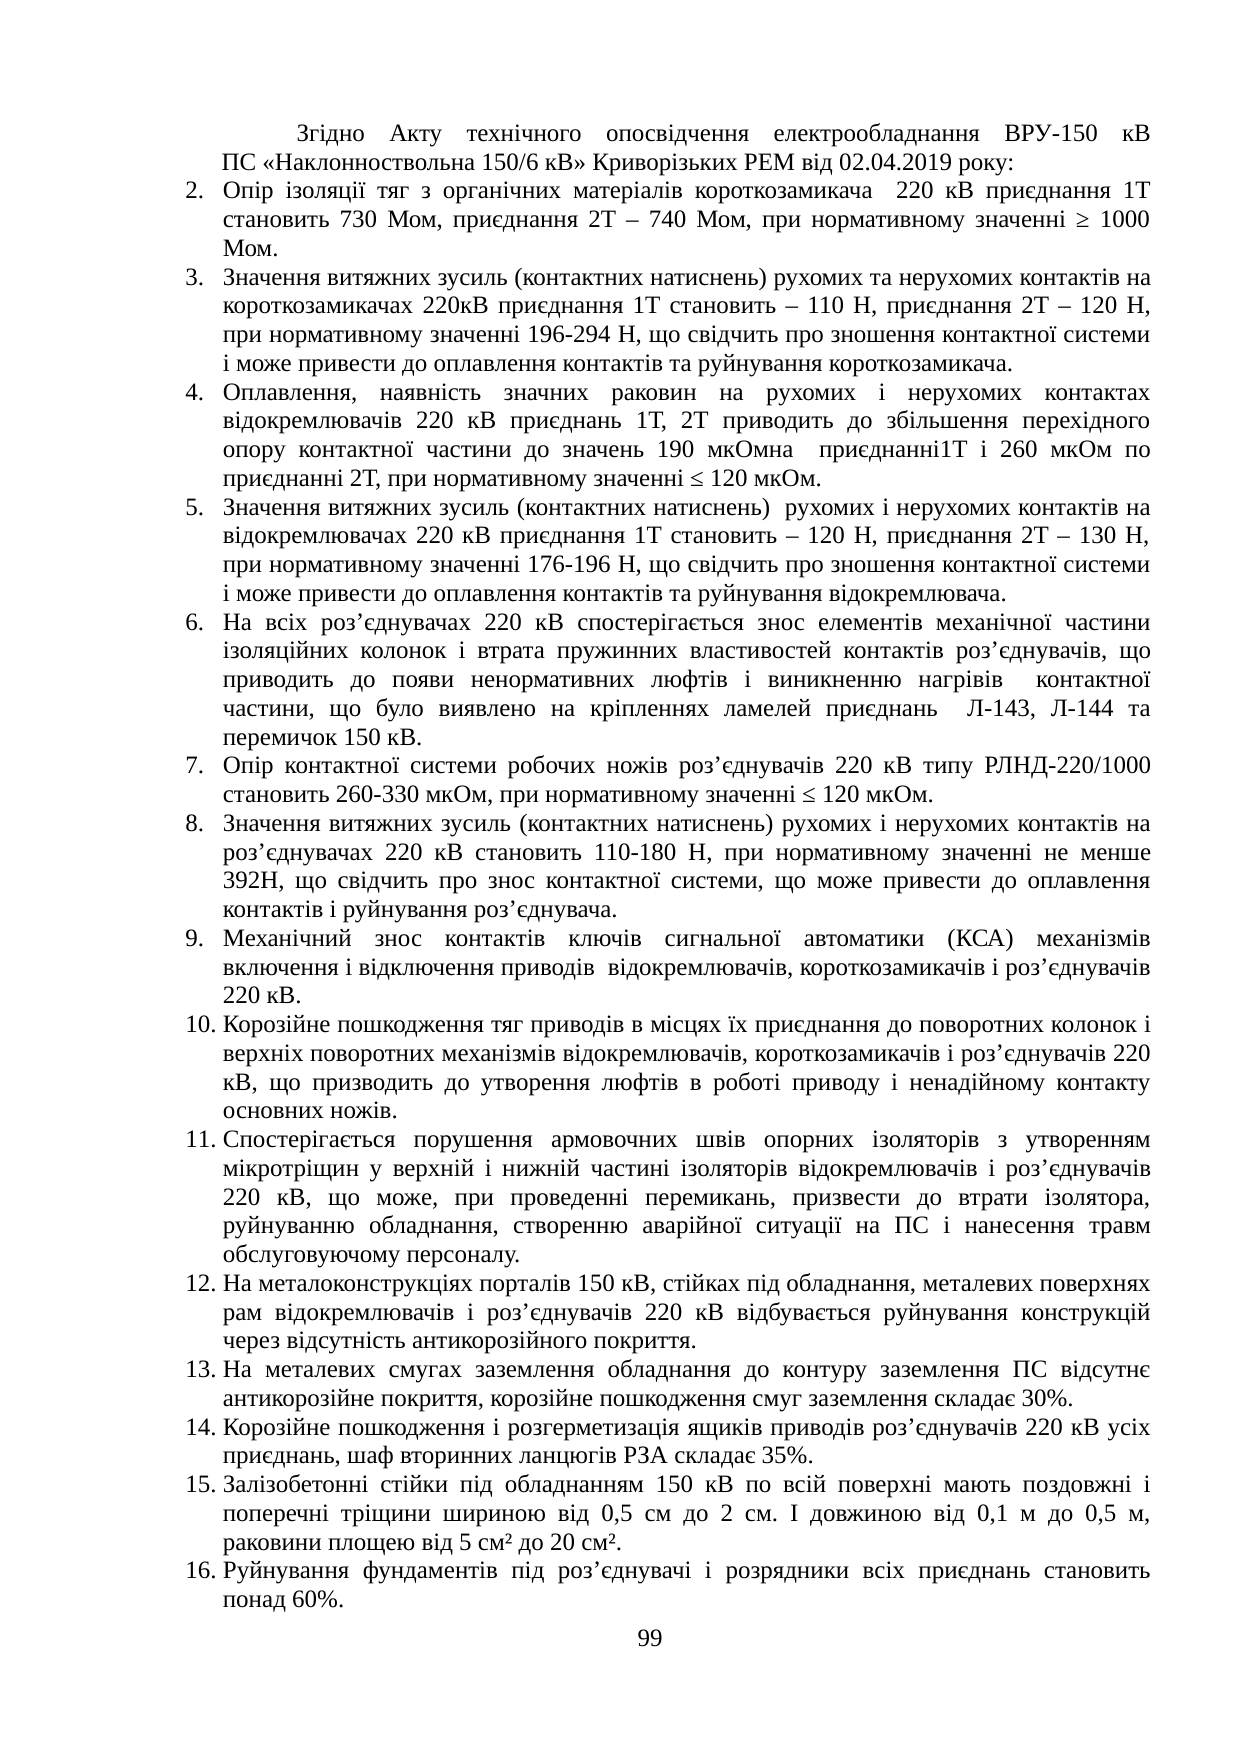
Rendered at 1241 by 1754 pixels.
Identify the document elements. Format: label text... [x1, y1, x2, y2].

title Опір ізоляції тяг з органічних матеріалів короткозамикача 220 кВ приєднання 1Т становить 730 Мом, приєднання 2Т – 740 Мом, при нормативному значенні ≥ 1000 Мом. [185, 176, 1152, 262]
title Згідно Акту технічного опосвідчення електрообладнання ВРУ-150 кВ ПС «Наклонноствольна 150/6 кВ» Криворізьких РЕМ від 02.04.2019 року: [221, 118, 1152, 176]
title Значення витяжних зусиль (контактних натиснень) рухомих і нерухомих контактів на відокремлювачах 220 кВ приєднання 1Т становить – 120 Н, приєднання 2Т – 130 Н, при нормативному значенні 176-196 Н, що свідчить про зношення контактної системи і може привести до оплавлення контактів та руйнування відокремлювача. [185, 492, 1152, 607]
title Спостерігається порушення армовочних швів опорних ізоляторів з утворенням мікротріщин у верхній і нижній частині ізоляторів відокремлювачів і роз’єднувачів 220 кВ, що може, при проведенні перемикань, призвести до втрати ізолятора, руйнуванню обладнання, створенню аварійної ситуації на ПС і нанесення травм обслуговуючому персоналу. [185, 1124, 1152, 1268]
title На металевих смугах заземлення обладнання до контуру заземлення ПС відсутнє антикорозійне покриття, корозійне пошкодження смуг заземлення складає 30%. [185, 1354, 1152, 1412]
title На металоконструкціях порталів 150 кВ, стійках під обладнання, металевих поверхнях рам відокремлювачів і роз’єднувачів 220 кВ відбувається руйнування конструкцій через відсутність антикорозійного покриття. [185, 1268, 1152, 1354]
title Оплавлення, наявність значних раковин на рухомих і нерухомих контактах відокремлювачів 220 кВ приєднань 1Т, 2Т приводить до збільшення перехідного опору контактної частини до значень 190 мкОмна приєднанні1Т і 260 мкОм по приєднанні 2Т, при нормативному значенні ≤ 120 мкОм. [185, 377, 1152, 492]
title Механічний знос контактів ключів сигнальної автоматики (КСА) механізмів включення і відключення приводів відокремлювачів, короткозамикачів і роз’єднувачів 220 кВ. [185, 923, 1152, 1009]
title Опір контактної системи робочих ножів роз’єднувачів 220 кВ типу РЛНД-220/1000 становить 260-330 мкОм, при нормативному значенні ≤ 120 мкОм. [185, 751, 1152, 808]
title Корозійне пошкодження тяг приводів в місцях їх приєднання до поворотних колонок і верхніх поворотних механізмів відокремлювачів, короткозамикачів і роз’єднувачів 220 кВ, що призводить до утворення люфтів в роботі приводу і ненадійному контакту основних ножів. [185, 1009, 1152, 1124]
title Значення витяжних зусиль (контактних натиснень) рухомих і нерухомих контактів на роз’єднувачах 220 кВ становить 110-180 Н, при нормативному значенні не менше 392Н, що свідчить про знос контактної системи, що може привести до оплавлення контактів і руйнування роз’єднувача. [185, 808, 1152, 923]
title Корозійне пошкодження і розгерметизація ящиків приводів роз’єднувачів 220 кВ усіх приєднань, шаф вторинних ланцюгів РЗА складає 35%. [185, 1412, 1152, 1469]
title Руйнування фундаментів під роз’єднувачі і розрядники всіх приєднань становить понад 60%. [185, 1556, 1152, 1613]
title На всіх роз’єднувачах 220 кВ спостерігається знос елементів механічної частини ізоляційних колонок і втрата пружинних властивостей контактів роз’єднувачів, що приводить до появи ненормативних люфтів і виникненню нагрівів контактної частини, що було виявлено на кріпленнях ламелей приєднань Л-143, Л-144 та перемичок 150 кВ. [185, 607, 1152, 751]
title Значення витяжних зусиль (контактних натиснень) рухомих та нерухомих контактів на короткозамикачах 220кВ приєднання 1Т становить – 110 Н, приєднання 2Т – 120 Н, при нормативному значенні 196-294 Н, що свідчить про зношення контактної системи і може привести до оплавлення контактів та руйнування короткозамикача. [185, 262, 1152, 377]
title Залізобетонні стійки під обладнанням 150 кВ по всій поверхні мають поздовжні і поперечні тріщини шириною від 0,5 см до 2 см. І довжиною від 0,1 м до 0,5 м, раковини площею від 5 см² до 20 см². [185, 1469, 1152, 1556]
